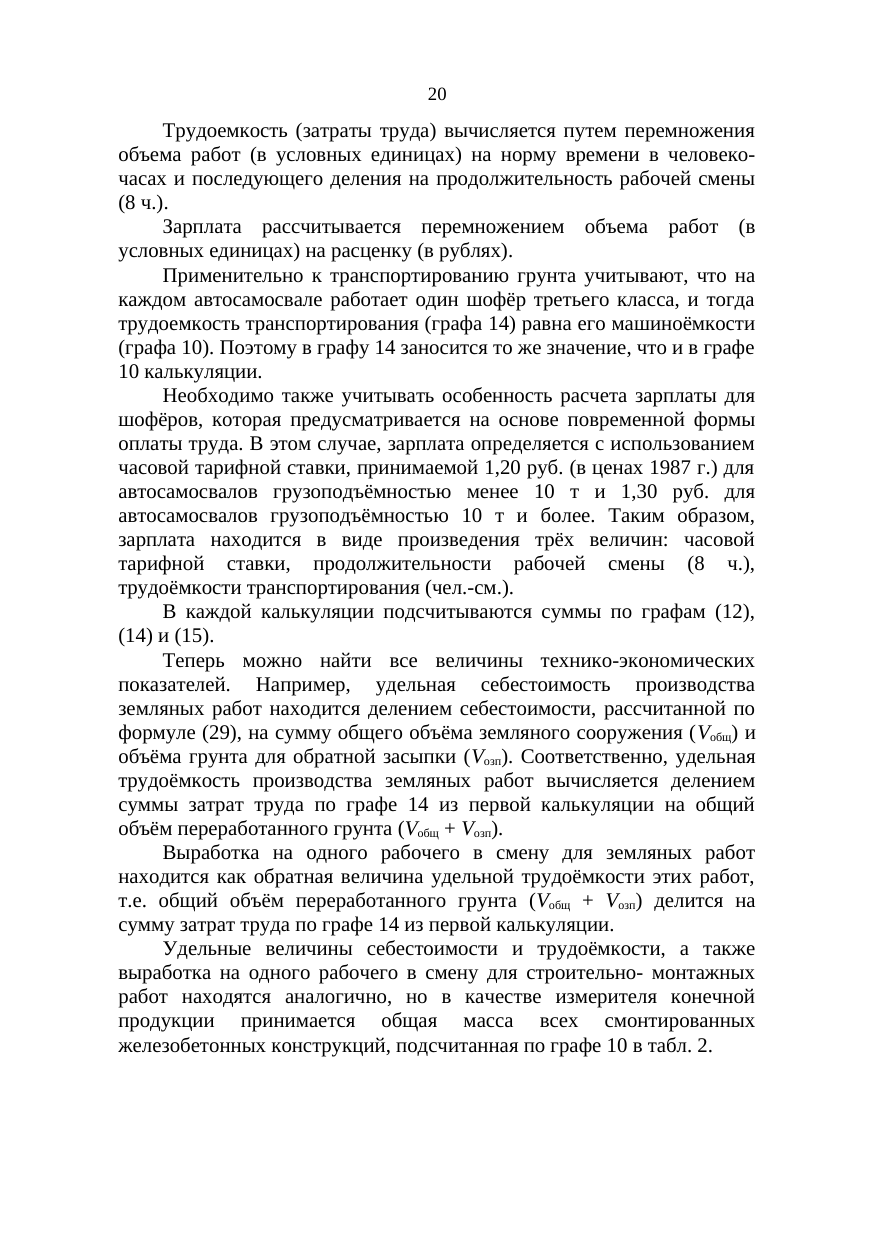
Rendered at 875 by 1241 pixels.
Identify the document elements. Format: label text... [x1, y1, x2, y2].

text Необходимо также учитывать особенность расчета зарплаты для шофёров, которая предусматривается на основе повременной формы оплаты труда. В этом случае, зарплата определяется с использованием часовой тарифной ставки, принимаемой 1,20 руб. (в ценах 1987 г.) для автосамосвалов грузоподъёмностью менее 10 т и 1,30 руб. для автосамосвалов грузоподъёмностью 10 т и более. Таким образом, зарплата находится в виде произведения трёх величин: часовой тарифной ставки, продолжительности рабочей смены (8 ч.), трудоёмкости транспортирования (чел.-см.). [118, 383, 756, 599]
text Удельные величины себестоимости и трудоёмкости, а также выработка на одного рабочего в смену для строительно- монтажных работ находятся аналогично, но в качестве измерителя конечной продукции принимается общая масса всех смонтированных железобетонных конструкций, подсчитанная по графе 10 в табл. 2. [118, 936, 756, 1057]
text Применительно к транспортированию грунта учитывают, что на каждом автосамосвале работает один шофёр третьего класса, и тогда трудоемкость транспортирования (графа 14) равна его машиноёмкости (графа 10). Поэтому в графу 14 заносится то же значение, что и в графе 10 калькуляции. [118, 262, 756, 383]
text Теперь можно найти все величины технико-экономических показателей. Например, удельная себестоимость производства земляных работ находится делением себестоимости, рассчитанной по формуле (29), на сумму общего объёма земляного сооружения (Vобщ) и объёма грунта для обратной засыпки (Vозп). Соответственно, удельная трудоёмкость производства земляных работ вычисляется делением суммы затрат труда по графе 14 из первой калькуляции на общий объём переработанного грунта (Vобщ + Vозп). [118, 647, 756, 840]
text В каждой калькуляции подсчитываются суммы по графам (12), (14) и (15). [118, 599, 756, 647]
text Зарплата рассчитывается перемножением объема работ (в условных единицах) на расценку (в рублях). [118, 214, 756, 262]
text Выработка на одного рабочего в смену для земляных работ находится как обратная величина удельной трудоёмкости этих работ, т.е. общий объём переработанного грунта (Vобщ + Vозп) делится на сумму затрат труда по графе 14 из первой калькуляции. [118, 840, 756, 936]
text Трудоемкость (затраты труда) вычисляется путем перемножения объема работ (в условных единицах) на норму времени в человеко-часах и последующего деления на продолжительность рабочей смены (8 ч.). [118, 118, 756, 214]
